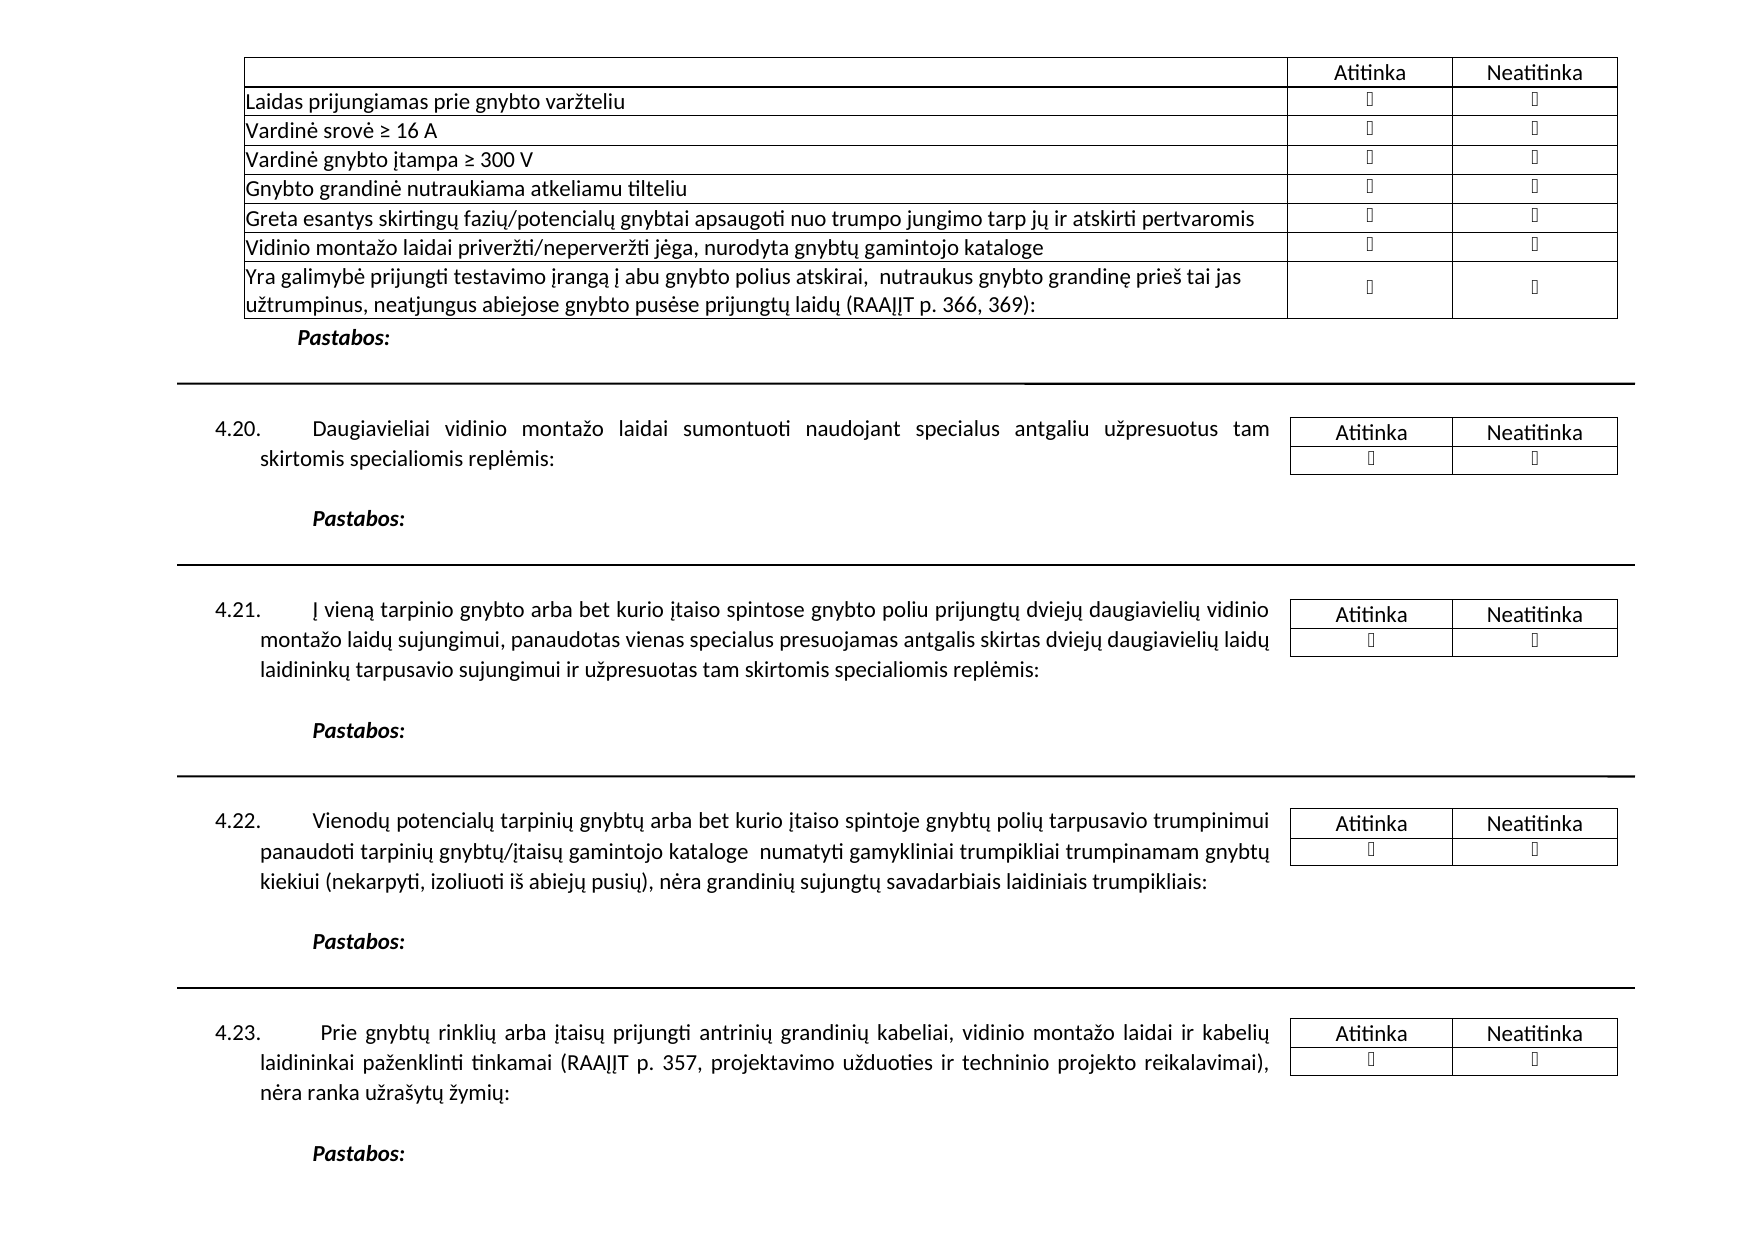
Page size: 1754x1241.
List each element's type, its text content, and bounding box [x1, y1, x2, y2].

table_cell [1453, 204, 1617, 232]
table_cell [1291, 839, 1452, 865]
table_cell [1453, 262, 1617, 318]
table_cell [1453, 839, 1617, 865]
table_cell [1453, 88, 1617, 115]
table_cell Greta esantys skirtingų fazių/potencialų gnybtai apsaugoti nuo trumpo jungimo tarp jų ir atskirti pertvaromis [245, 204, 1287, 232]
table_cell Laidas prijungiamas prie gnybto varžteliu [245, 88, 1287, 115]
list Pastabos: [215, 927, 1636, 955]
list Daugiavieliai vidinio montažo laidai sumontuoti naudojant specialus antgaliu užpresuotus tam skirtomis specialiomis replėmis: [215, 414, 1636, 472]
table_cell [1288, 262, 1452, 318]
text Pastabos: [177, 89, 1636, 351]
table_cell [1291, 447, 1452, 474]
list Pastabos: [215, 504, 1636, 532]
table_cell [1291, 629, 1452, 656]
table_cell [1453, 116, 1617, 144]
table_header Neatitinka [1453, 418, 1617, 446]
table_cell Vidinio montažo laidai priveržti/neperveržti jėga, nurodyta gnybtų gamintojo kataloge [245, 233, 1287, 261]
table_cell [1453, 146, 1617, 173]
table_header Neatitinka [1453, 1019, 1617, 1047]
list Vienodų potencialų tarpinių gnybtų arba bet kurio įtaiso spintoje gnybtų polių tarpusavio trumpinimui panaudoti tarpinių gnybtų/įtaisų gamintojo kataloge numatyti gamykliniai trumpikliai trumpinamam gnybtų kiekiui (nekarpyti, izoliuoti iš abiejų pusių), nėra grandinių sujungtų savadarbiais laidiniais trumpikliais: [215, 807, 1636, 895]
table_header [245, 58, 1287, 86]
table_header Atitinka [1291, 418, 1452, 446]
table_cell [1453, 233, 1617, 261]
table_header Neatitinka [1453, 600, 1617, 628]
table_header Neatitinka [1453, 58, 1617, 86]
table_cell [1288, 146, 1452, 173]
table_cell Gnybto grandinė nutraukiama atkeliamu tilteliu [245, 175, 1287, 203]
table_cell [1288, 204, 1452, 232]
table_cell Vardinė srovė ≥ 16 A [245, 116, 1287, 144]
table_cell [1291, 1048, 1452, 1075]
list Pastabos: [215, 716, 1636, 744]
table_cell [1453, 175, 1617, 203]
table_cell [1453, 1048, 1617, 1075]
table_cell [1288, 175, 1452, 203]
table_cell [1288, 233, 1452, 261]
table_header Atitinka [1291, 809, 1452, 837]
table_header Atitinka [1288, 58, 1452, 86]
table_header Atitinka [1291, 600, 1452, 628]
table_header Neatitinka [1453, 809, 1617, 837]
list Pastabos: [215, 1139, 1636, 1167]
table_cell [1288, 116, 1452, 144]
table_cell Vardinė gnybto įtampa ≥ 300 V [245, 146, 1287, 173]
table_header Atitinka [1291, 1019, 1452, 1047]
table_cell [1288, 88, 1452, 115]
table_cell [1453, 447, 1617, 474]
table_cell [1453, 629, 1617, 656]
list Į vieną tarpinio gnybto arba bet kurio įtaiso spintose gnybto poliu prijungtų dviejų daugiavielių vidinio montažo laidų sujungimui, panaudotas vienas specialus presuojamas antgalis skirtas dviejų daugiavielių laidų laidininkų tarpusavio sujungimui ir užpresuotas tam skirtomis specialiomis replėmis: [215, 595, 1636, 683]
list Prie gnybtų rinklių arba įtaisų prijungti antrinių grandinių kabeliai, vidinio montažo laidai ir kabelių laidininkai paženklinti tinkamai (RAAĮĮT p. 357, projektavimo užduoties ir techninio projekto reikalavimai), nėra ranka užrašytų žymių: [215, 1018, 1636, 1106]
